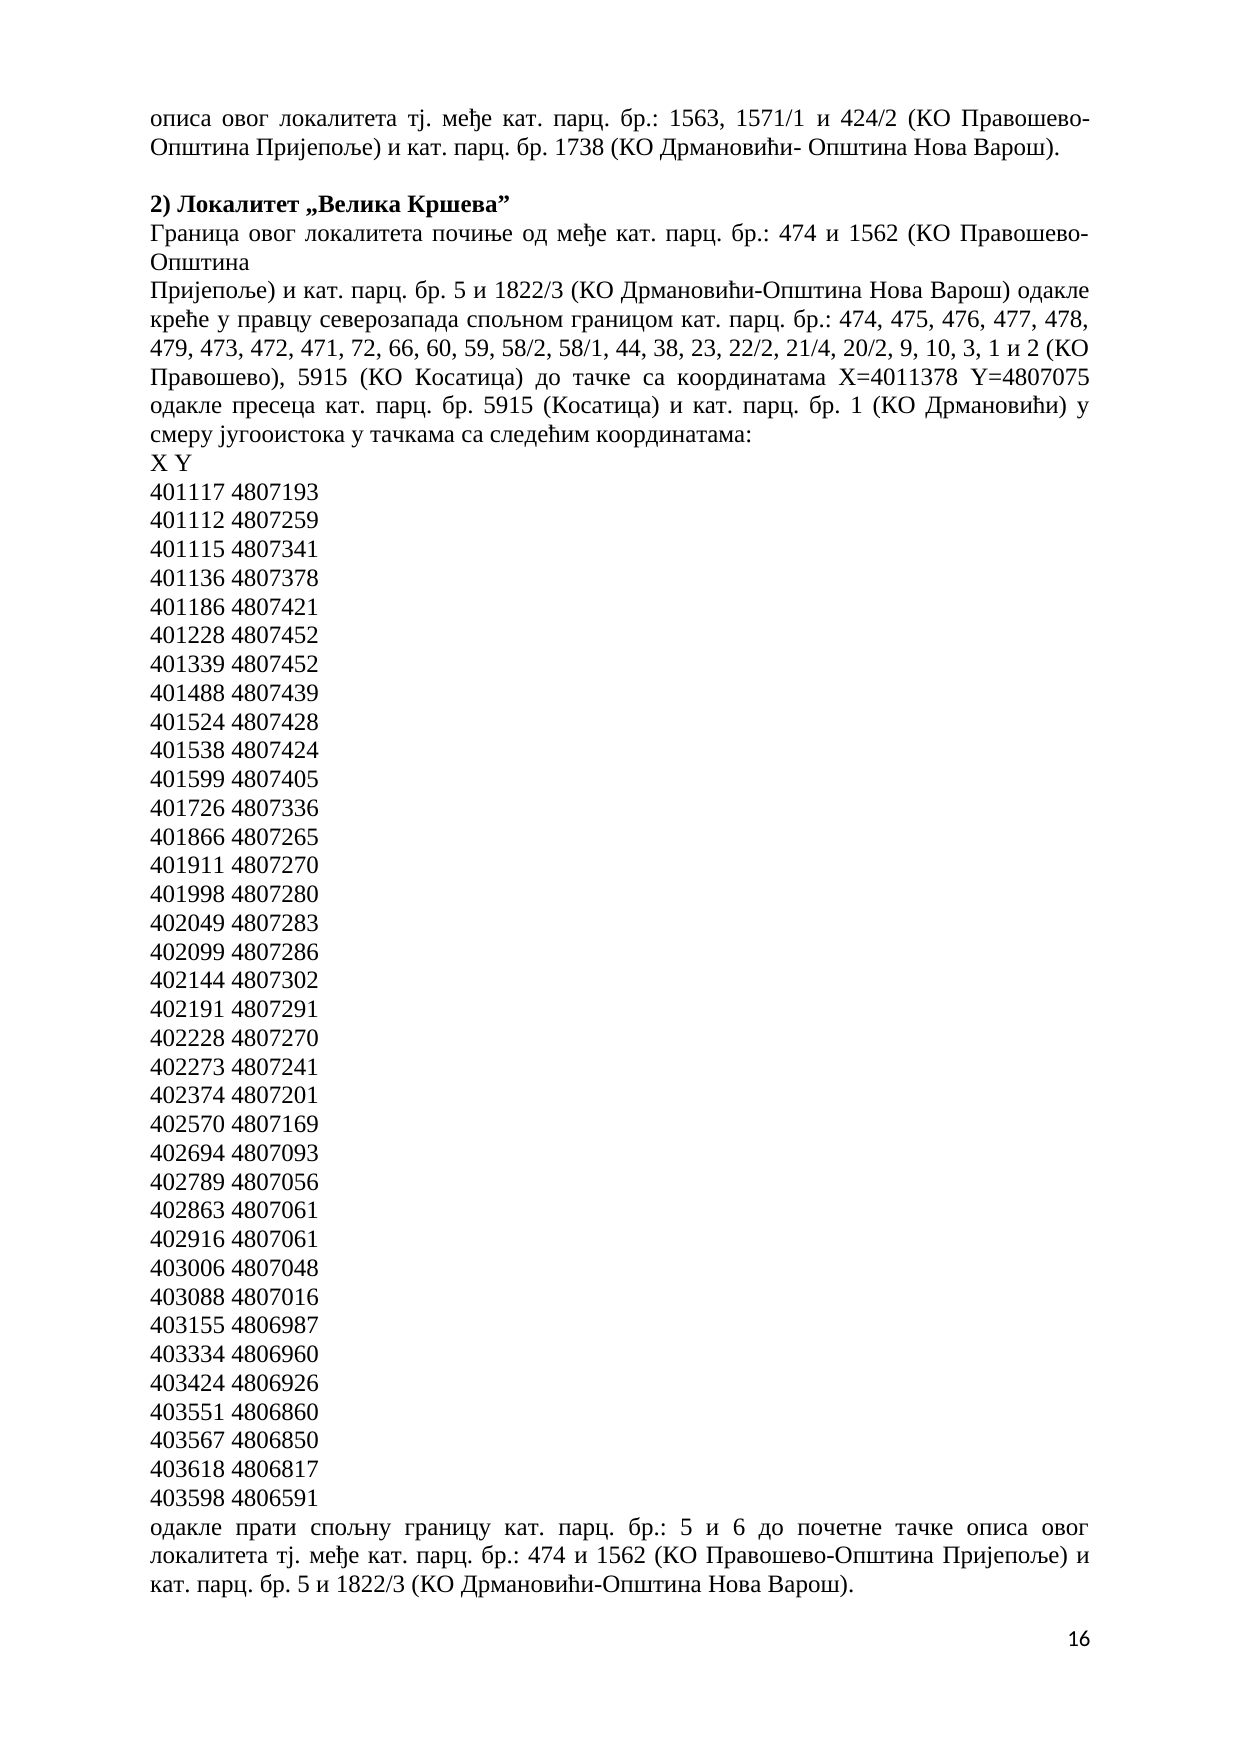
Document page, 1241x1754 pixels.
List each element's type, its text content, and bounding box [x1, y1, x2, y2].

text 401524 4807428 [150, 707, 1090, 736]
text 403334 4806960 [150, 1339, 1090, 1368]
text 403006 4807048 [150, 1253, 1090, 1282]
text 402191 4807291 [150, 994, 1090, 1023]
text 402228 4807270 [150, 1023, 1090, 1052]
text 2) Локалитет „Велика Кршева” [150, 189, 1090, 218]
text 403155 4806987 [150, 1311, 1090, 1339]
text 402273 4807241 [150, 1052, 1090, 1081]
text 401136 4807378 [150, 563, 1090, 592]
text 401911 4807270 [150, 851, 1090, 879]
text Граница овог локалитета почиње од међе кат. парц. бр.: 474 и 1562 (КО Правошево-Општина [150, 218, 1090, 276]
text 402863 4807061 [150, 1196, 1090, 1224]
text 403551 4806860 [150, 1397, 1090, 1426]
text 401339 4807452 [150, 649, 1090, 678]
text X Y [150, 448, 1090, 477]
text 401112 4807259 [150, 506, 1090, 534]
text 402144 4807302 [150, 966, 1090, 994]
text 401866 4807265 [150, 822, 1090, 851]
text 403088 4807016 [150, 1282, 1090, 1311]
text 402049 4807283 [150, 908, 1090, 937]
text одакле прати спољну границу кат. парц. бр.: 5 и 6 до почетне тачке описа овог локалитета тј. међе кат. парц. бр.: 474 и 1562 (КО Правошево-Општина Пријепоље) и кат. парц. бр. 5 и 1822/3 (КО Дрмановићи-Општина Нова Варош). [150, 1512, 1090, 1598]
text Пријепоље) и кат. парц. бр. 5 и 1822/3 (КО Дрмановићи-Општина Нова Варош) одакле креће у правцу северозапада спољном границом кат. парц. бр.: 474, 475, 476, 477, 478, 479, 473, 472, 471, 72, 66, 60, 59, 58/2, 58/1, 44, 38, 23, 22/2, 21/4, 20/2, 9, 10, 3, 1 и 2 (КО Правошево), 5915 (КО Косатица) до тачке са координатама X=4011378 Y=4807075 одакле пресеца кат. парц. бр. 5915 (Косатица) и кат. парц. бр. 1 (КО Дрмановићи) у смеру југооистока у тачкама са следећим координатама: [150, 276, 1090, 448]
text 402694 4807093 [150, 1138, 1090, 1167]
text 401228 4807452 [150, 621, 1090, 649]
text 402570 4807169 [150, 1109, 1090, 1138]
text 401599 4807405 [150, 764, 1090, 793]
text 401186 4807421 [150, 592, 1090, 621]
text 401117 4807193 [150, 477, 1090, 506]
text 403567 4806850 [150, 1426, 1090, 1454]
text 402789 4807056 [150, 1167, 1090, 1196]
text 401538 4807424 [150, 736, 1090, 764]
text 401115 4807341 [150, 534, 1090, 563]
text 401726 4807336 [150, 793, 1090, 822]
text 402374 4807201 [150, 1081, 1090, 1109]
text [150, 103, 1090, 161]
text 403598 4806591 [150, 1483, 1090, 1512]
text 401998 4807280 [150, 879, 1090, 908]
text 401488 4807439 [150, 678, 1090, 707]
text 403424 4806926 [150, 1368, 1090, 1397]
text 403618 4806817 [150, 1454, 1090, 1483]
text 402099 4807286 [150, 937, 1090, 966]
text 402916 4807061 [150, 1224, 1090, 1253]
